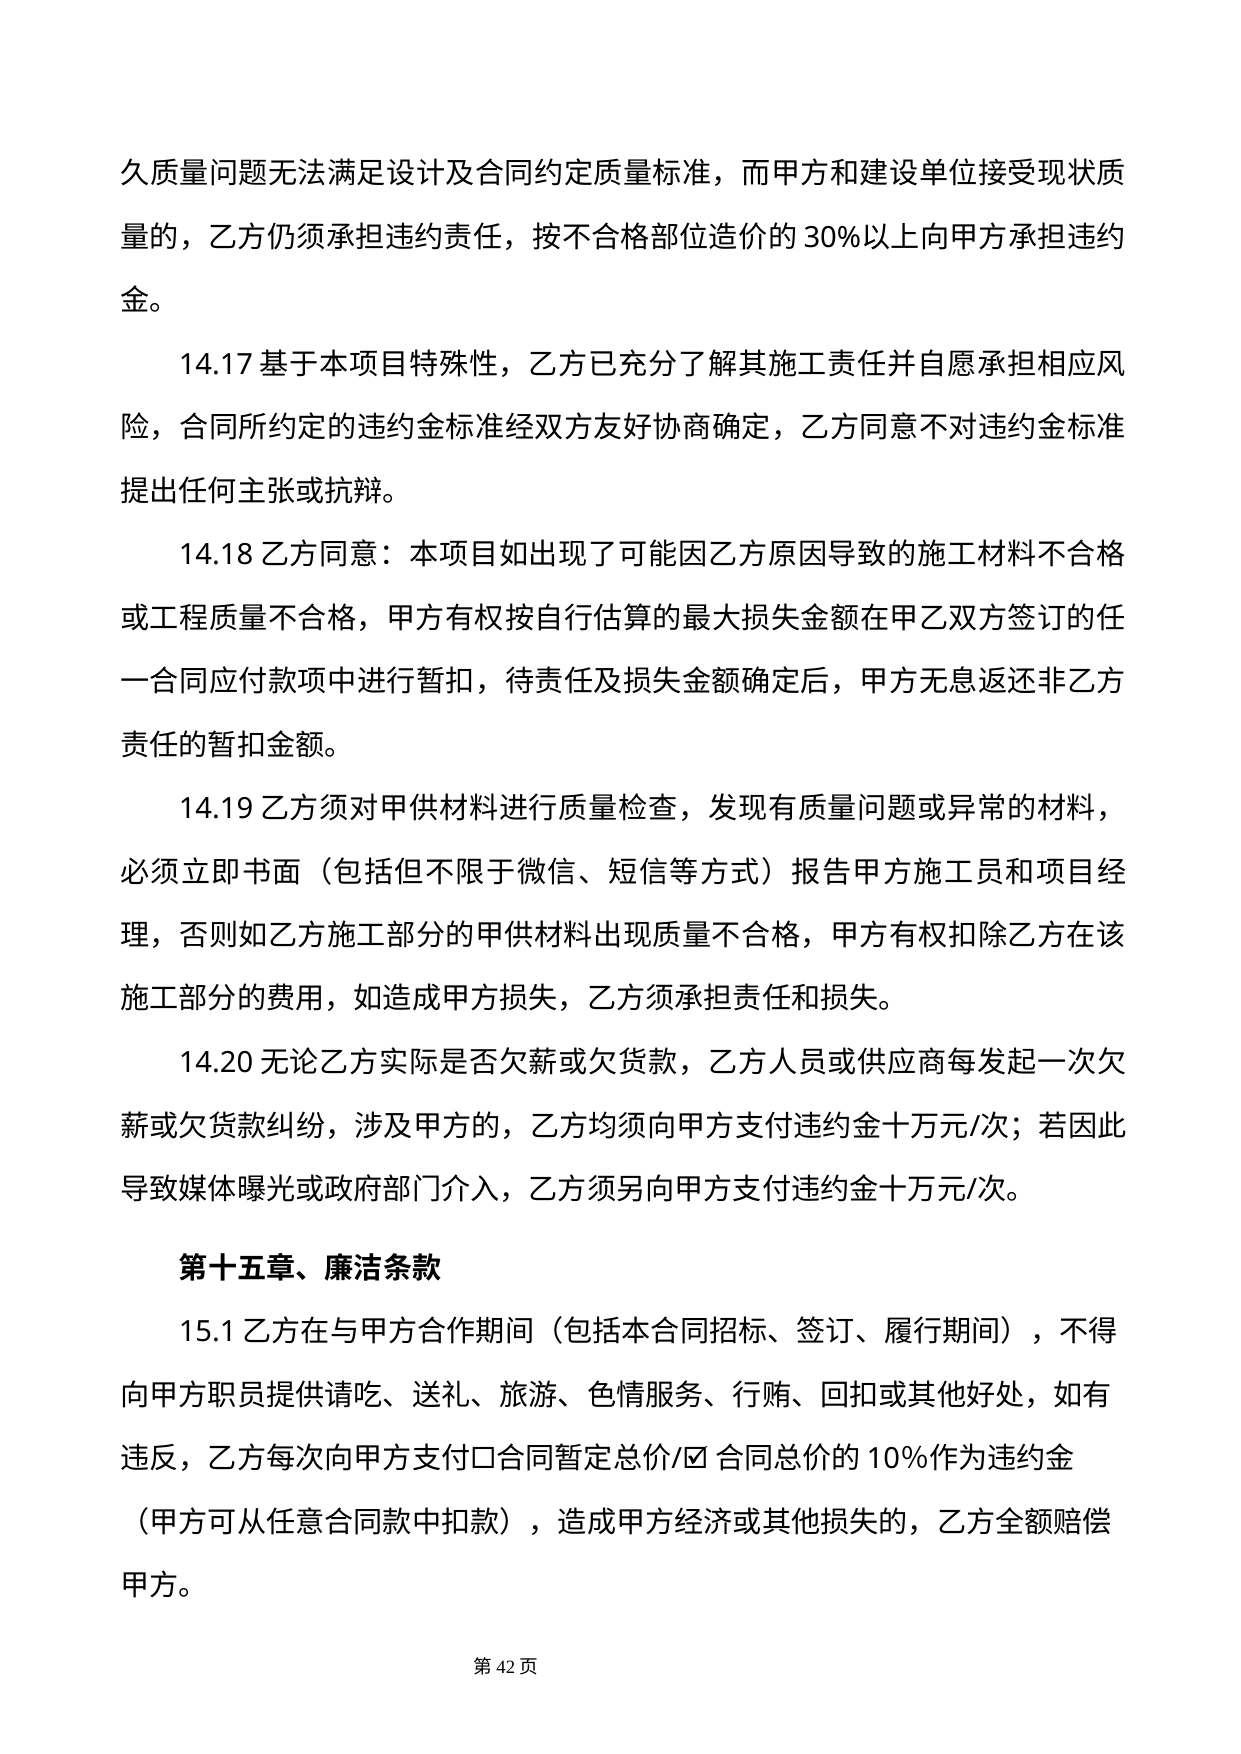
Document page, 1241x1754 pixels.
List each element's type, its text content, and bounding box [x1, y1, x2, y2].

text 14.20无论乙方实际是否欠薪或欠货款，乙方人员或供应商每发起一次欠薪或欠货款纠纷，涉及甲方的，乙方均须向甲方支付违约金十万元/次；若因此导致媒体曝光或政府部门介入，乙方须另向甲方支付违约金十万元/次。 [120, 1038, 1126, 1208]
text 14.18乙方同意：本项目如出现了可能因乙方原因导致的施工材料不合格或工程质量不合格，甲方有权按自行估算的最大损失金额在甲乙双方签订的任一合同应付款项中进行暂扣，待责任及损失金额确定后，甲方无息返还非乙方责任的暂扣金额。 [120, 531, 1126, 763]
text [120, 150, 1126, 319]
text 15.1乙方在与甲方合作期间（包括本合同招标、签订、履行期间），不得向甲方职员提供请吃、送礼、旅游、色情服务、行贿、回扣或其他好处，如有违反，乙方每次向甲方支付合同暂定总价/合同总价的10％作为违约金（甲方可从任意合同款中扣款），造成甲方经济或其他损失的，乙方全额赔偿甲方。 [120, 1308, 1126, 1604]
text 14.17基于本项目特殊性，乙方已充分了解其施工责任并自愿承担相应风险，合同所约定的违约金标准经双方友好协商确定，乙方同意不对违约金标准提出任何主张或抗辩。 [120, 340, 1126, 510]
text 第十五章、廉洁条款 [120, 1244, 1126, 1287]
text 14.19乙方须对甲供材料进行质量检查，发现有质量问题或异常的材料，必须立即书面（包括但不限于微信、短信等方式）报告甲方施工员和项目经理，否则如乙方施工部分的甲供材料出现质量不合格，甲方有权扣除乙方在该施工部分的费用，如造成甲方损失，乙方须承担责任和损失。 [120, 785, 1126, 1017]
